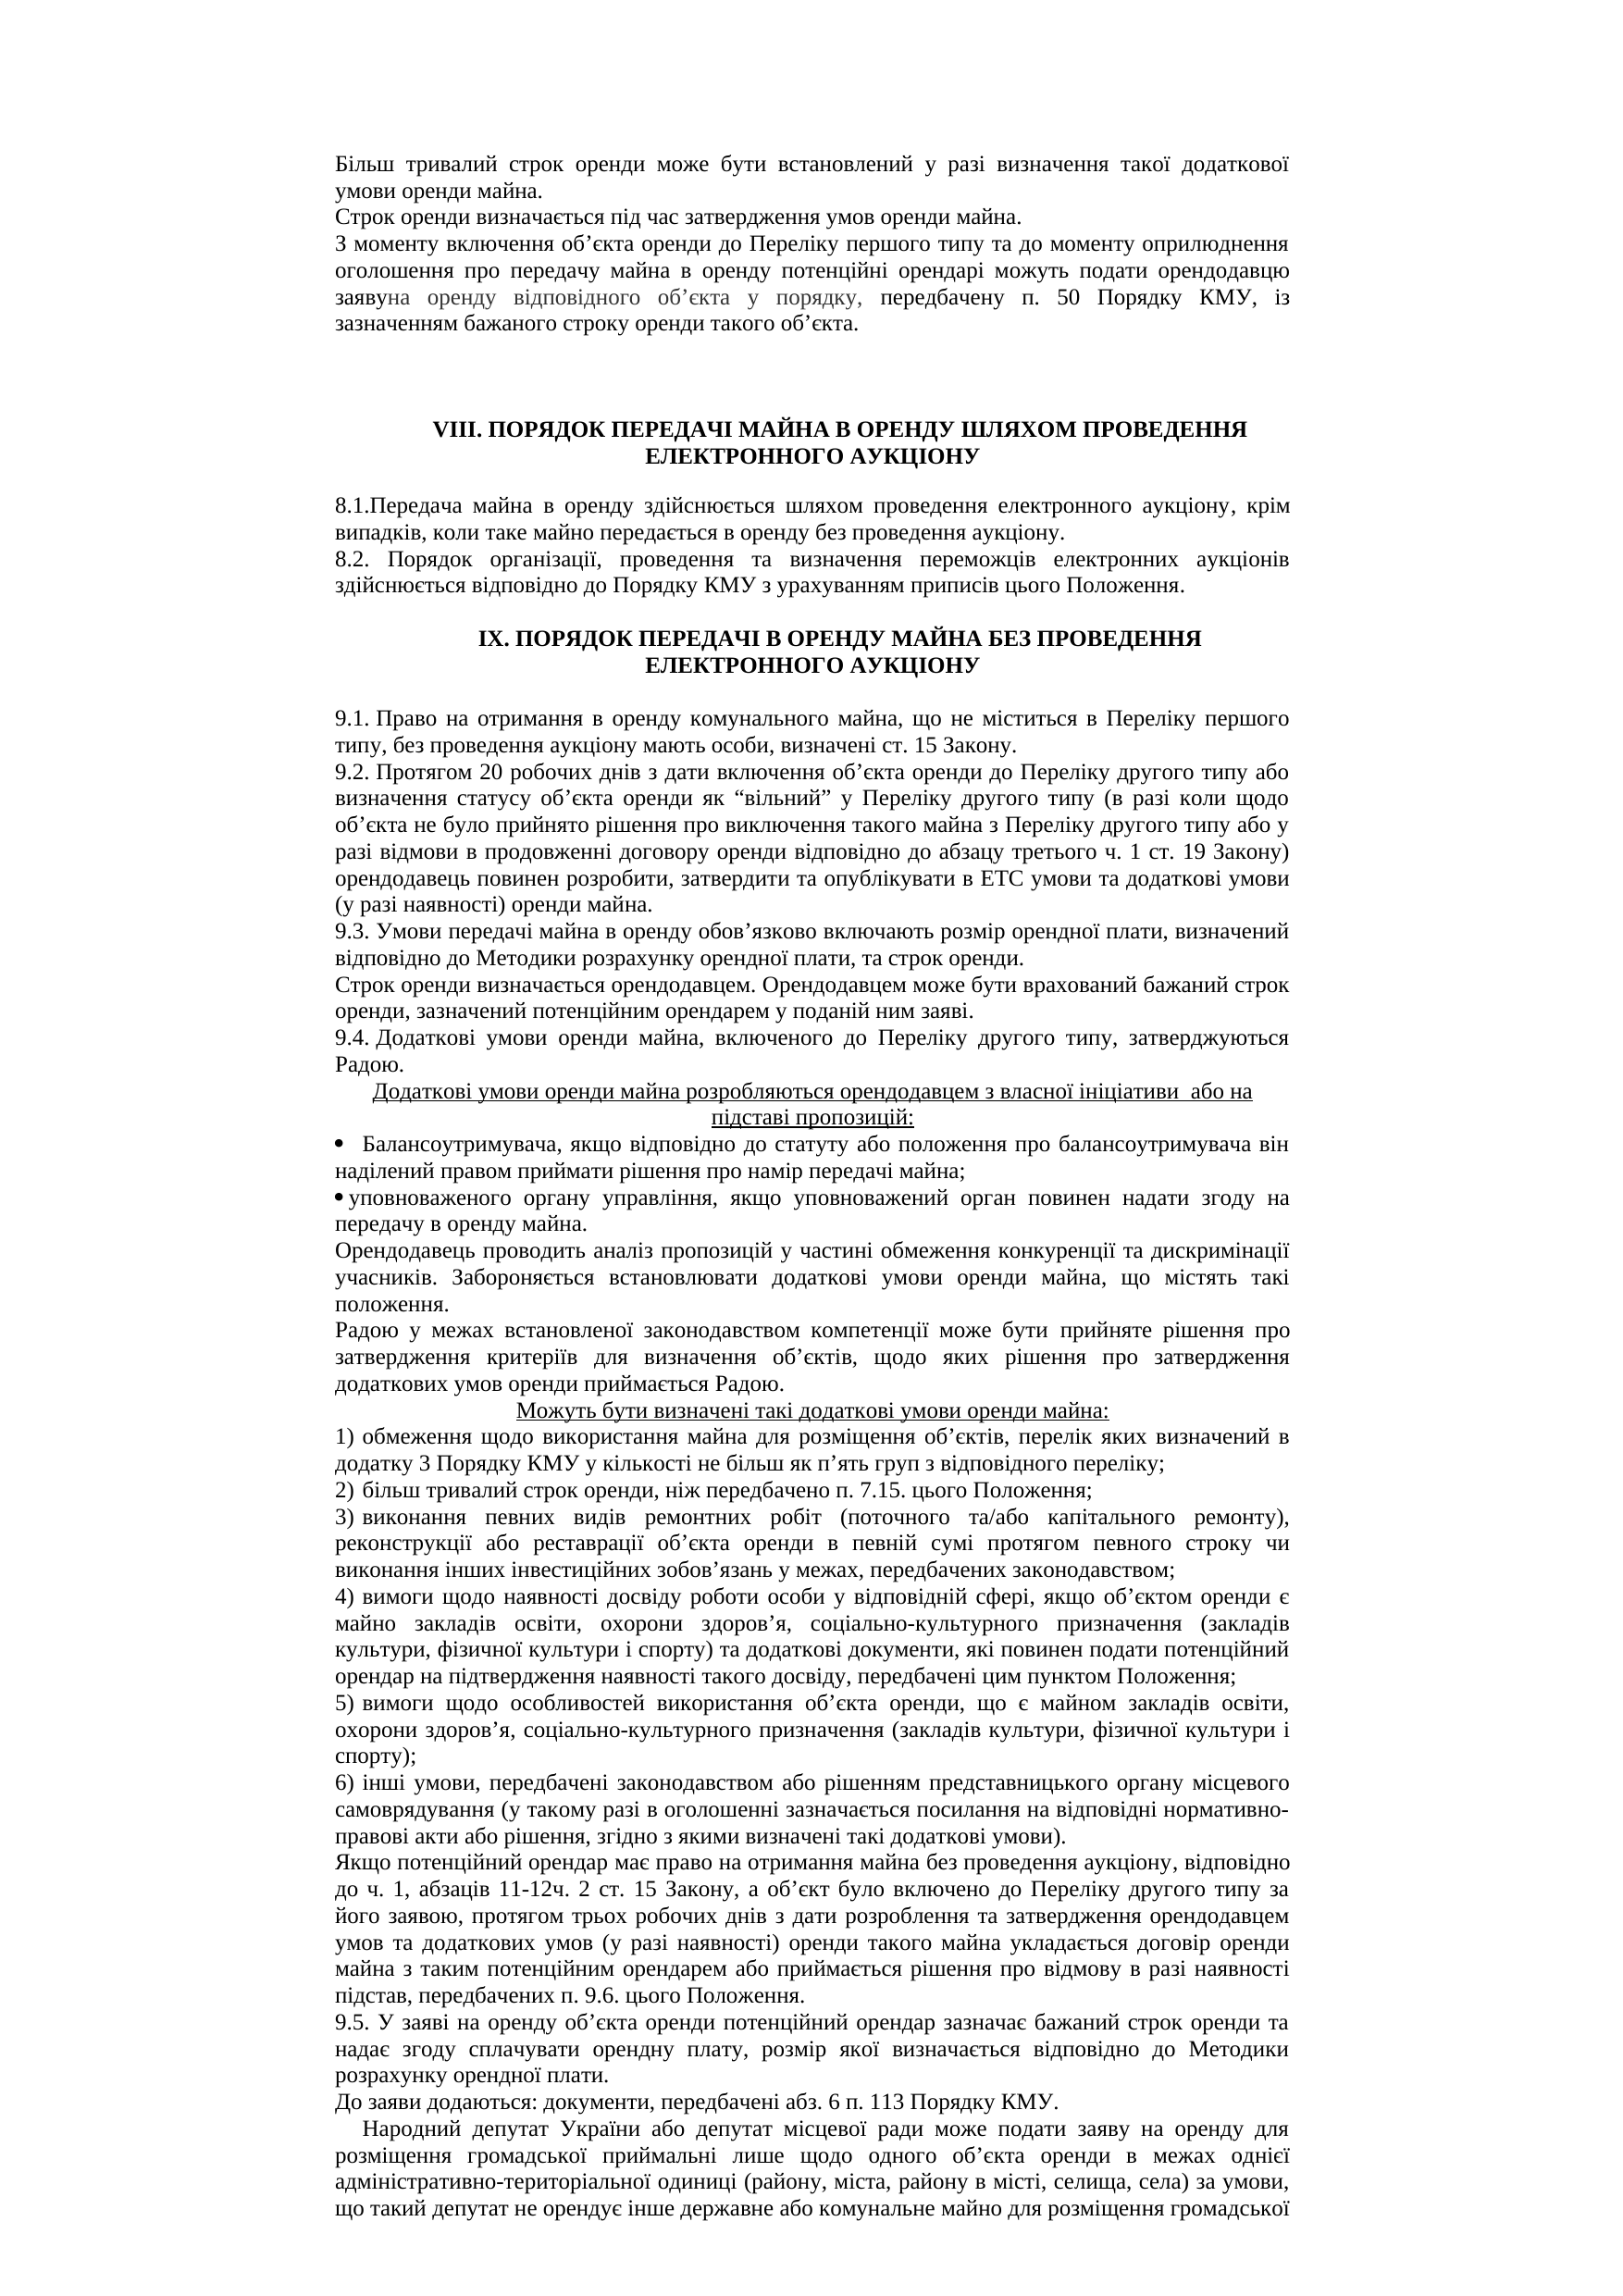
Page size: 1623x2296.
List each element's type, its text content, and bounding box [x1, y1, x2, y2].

text VIII. ПОРЯДОК ПЕРЕДАЧІ МАЙНА В ОРЕНДУ ШЛЯХОМ ПРОВЕДЕННЯ ЕЛЕКТРОННОГО АУКЦІОНУ [335, 469, 1291, 522]
text IX. ПОРЯДОК ПЕРЕДАЧІ В ОРЕНДУ МАЙНА БЕЗ ПРОВЕДЕННЯ ЕЛЕКТРОННОГО АУКЦІОНУ [335, 677, 1291, 731]
text З моменту включення об’єкта оренди до Переліку першого типу та до моменту оприлюднення оголошення про передачу майна в оренду потенційні орендарі можуть подати орендодавцю заявуна оренду відповідного об’єкта у порядку, передбачену п. 50 Порядку КМУ, із зазначенням бажаного строку оренди такого об’єкта. [335, 283, 1291, 390]
list обмеження щодо використання майна для розміщення об’єктів, перелік яких визначений в додатку 3 Порядку КМУ у кількості не більш як п’ять груп з відповідного переліку; [335, 1476, 1291, 1529]
list Право на отримання в оренду комунального майна, що не міститься в Переліку першого типу, без проведення аукціону мають особи, визначені ст. 15 Закону. [335, 758, 1291, 811]
text Можуть бути визначені такі додаткові умови оренди майна: [335, 1449, 1291, 1476]
list об’єкт оренди пропонується для добового або погодинного використання; [335, 150, 1291, 177]
text Орендодавець проводить аналіз пропозицій у частині обмеження конкуренції та дискримінації учасників. Забороняється встановлювати додаткові умови оренди майна, що містять такі положення. [335, 1290, 1291, 1370]
text 8.1.Передача майна в оренду здійснюється шляхом проведення електронного аукціону, крім випадків, коли таке майно передається в оренду без проведення аукціону. [335, 545, 1291, 598]
list вимоги щодо наявності досвіду роботи особи у відповідній сфері, якщо об’єктом оренди є майно закладів освіти, охорони здоров’я, соціально-культурного призначення (закладів культури, фізичної культури і спорту) та додаткові документи, які повинен подати потенційний орендар на підтвердження наявності такого досвіду, передбачені цим пунктом Положення; [335, 1635, 1291, 1742]
list Протягом 20 робочих днів з дати включення об’єкта оренди до Переліку другого типу або визначення статусу об’єкта оренди як “вільний” у Переліку другого типу (в разі коли щодо об’єкта не було прийнято рішення про виключення такого майна з Переліку другого типу або у разі відмови в продовженні договору оренди відповідно до абзацу третього ч. 1 ст. 19 Закону) орендодавець повинен розробити, затвердити та опублікувати в ЕТС умови та додаткові умови (у разі наявності) оренди майна. [335, 811, 1291, 971]
list інші умови, передбачені законодавством або рішенням представницького органу місцевого самоврядування (у такому разі в оголошенні зазначається посилання на відповідні нормативно-правові акти або рішення, згідно з якими визначені такі додаткові умови). [335, 1822, 1291, 1902]
list більш тривалий строк оренди, ніж передбачено п. 7.15. цього Положення; [335, 1529, 1291, 1556]
text Якщо потенційний орендар має право на отримання майна без проведення аукціону, відповідно до ч. 1, абзаців 11-12ч. 2 ст. 15 Закону, а об’єкт було включено до Переліку другого типу за його заявою, протягом трьох робочих днів з дати розроблення та затвердження орендодавцем умов та додаткових умов (у разі наявності) оренди такого майна укладається договір оренди майна з таким потенційним орендарем або приймається рішення про відмову в разі наявності підстав, передбачених п. 9.6. цього Положення. [335, 1902, 1291, 2061]
list вимоги щодо особливостей використання об’єкта оренди, що є майном закладів освіти, охорони здоров’я, соціально-культурного призначення (закладів культури, фізичної культури і спорту); [335, 1742, 1291, 1822]
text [335, 2167, 1291, 2221]
list уповноваженого органу управління, якщо уповноважений орган повинен надати згоду на передачу в оренду майна. [335, 1236, 1291, 1290]
list Балансоутримувача, якщо відповідно до статуту або положення про балансоутримувача він наділений правом приймати рішення про намір передачі майна; [335, 1184, 1291, 1236]
list Додаткові умови оренди майна, включеного до Переліку другого типу, затверджуються Радою. [335, 1077, 1291, 1130]
list потенційним орендарем заявлено менш тривалий строк. [335, 177, 1291, 203]
text Більш тривалий строк оренди може бути встановлений у разі визначення такої додаткової умови оренди майна. [335, 203, 1291, 256]
text Строк оренди визначається під час затвердження умов оренди майна. [335, 256, 1291, 283]
list Умови передачі майна в оренду обов’язково включають розмір орендної плати, визначений відповідно до Методики розрахунку орендної плати, та строк оренди. [335, 971, 1291, 1024]
text До заяви додаються: документи, передбачені абз. 6 п. 113 Порядку КМУ. [335, 2141, 1291, 2167]
list виконання певних видів ремонтних робіт (поточного та/або капітального ремонту), реконструкції або реставрації об’єкта оренди в певній сумі протягом певного строку чи виконання інших інвестиційних зобов’язань у межах, передбачених законодавством; [335, 1556, 1291, 1635]
text 9.5. У заяві на оренду об’єкта оренди потенційний орендар зазначає бажаний строк оренди та надає згоду сплачувати орендну плату, розмір якої визначається відповідно до Методики розрахунку орендної плати. [335, 2061, 1291, 2141]
text Радою у межах встановленої законодавством компетенції може бути прийняте рішення про затвердження критеріїв для визначення об’єктів, щодо яких рішення про затвердження додаткових умов оренди приймається Радою. [335, 1370, 1291, 1449]
list Строк оренди визначається орендодавцем. Орендодавцем може бути врахований бажаний строк оренди, зазначений потенційним орендарем у поданій ним заяві. [335, 1024, 1291, 1077]
text 8.2. Порядок організації, проведення та визначення переможців електронних аукціонів здійснюється відповідно до Порядку КМУ з урахуванням приписів цього Положення. [335, 598, 1291, 652]
list Додаткові умови оренди майна розробляються орендодавцем з власної ініціативи або на підставі пропозицій: [335, 1130, 1291, 1184]
